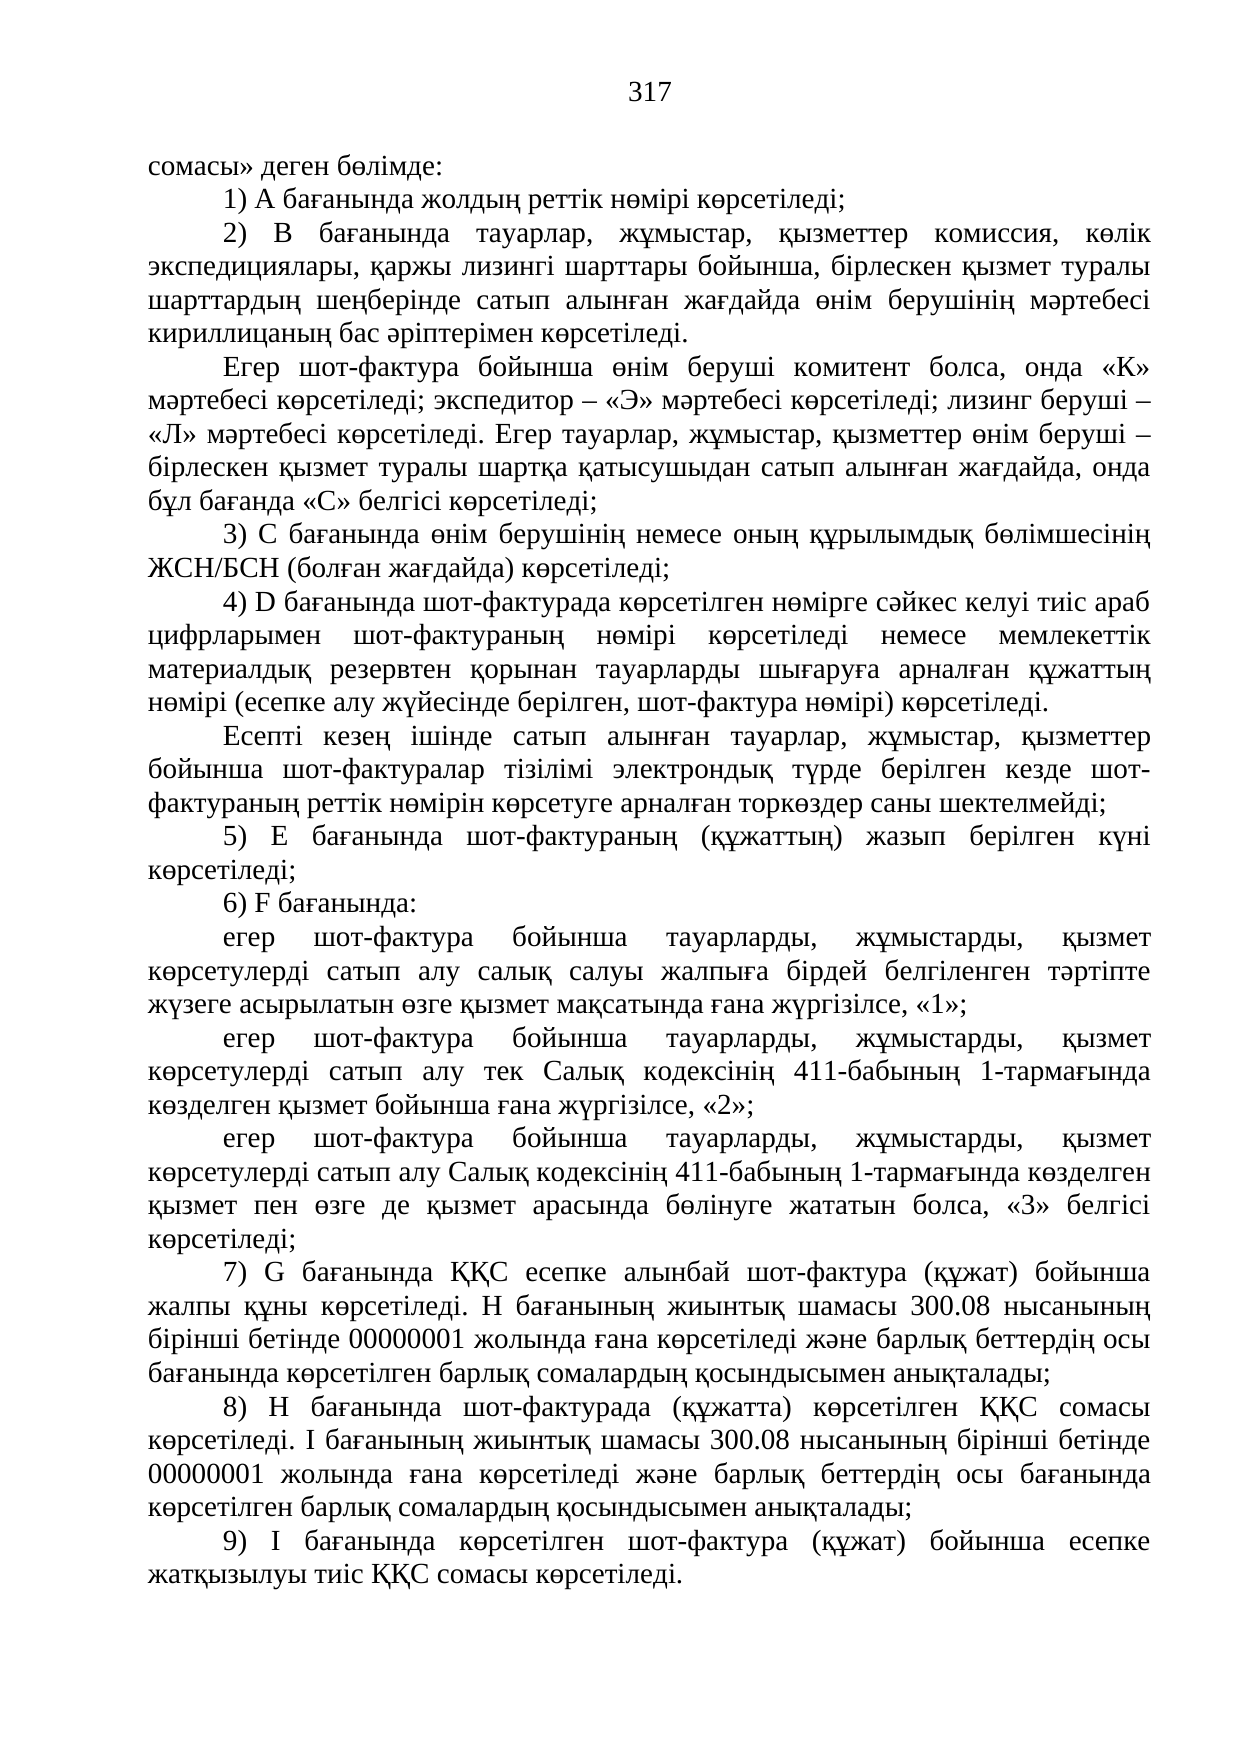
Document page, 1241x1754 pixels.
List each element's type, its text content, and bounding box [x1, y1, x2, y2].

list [148, 148, 1152, 181]
text Егер шот-фактура бойынша өнім беруші комитент болса, онда «К» мәртебесі көрсетіледі; экспедитор – «Э» мәртебесі көрсетіледі; лизинг беруші – «Л» мәртебесі көрсетіледі. Егер тауарлар, жұмыстар, қызметтер өнім беруші –бірлескен қызмет туралы шартқа қатысушыдан сатып алынған жағдайда, онда бұл бағанда «С» белгісі көрсетіледі; [148, 349, 1152, 517]
text егер шот-фактура бойынша тауарларды, жұмыстарды, қызмет көрсетулерді сатып алу тек Салық кодексінің 411-бабының 1-тармағында көзделген қызмет бойынша ғана жүргізілсе, «2»; [148, 1020, 1152, 1120]
text 4) D бағанында шот-фактурада көрсетілген нөмірге сәйкес келуі тиіс араб цифрларымен шот-фактураның нөмірі көрсетіледі немесе мемлекеттік материалдық резервтен қорынан тауарларды шығаруға арналған құжаттың нөмірі (есепке алу жүйесінде берілген, шот-фактура нөмірі) көрсетіледі. [148, 584, 1152, 718]
text 1) А бағанында жолдың реттік нөмірі көрсетіледі; [148, 181, 1152, 215]
text егер шот-фактура бойынша тауарларды, жұмыстарды, қызмет көрсетулерді сатып алу салық салуы жалпыға бірдей белгіленген тәртіпте жүзеге асырылатын өзге қызмет мақсатында ғана жүргізілсе, «1»; [148, 919, 1152, 1020]
text 7) G бағанында ҚҚС есепке алынбай шот-фактура (құжат) бойынша жалпы құны көрсетіледі. Н бағанының жиынтық шамасы 300.08 нысанының бірінші бетінде 00000001 жолында ғана көрсетіледі және барлық беттердің осы бағанында көрсетілген барлық сомалардың қосындысымен анықталады; [148, 1254, 1152, 1389]
text егер шот-фактура бойынша тауарларды, жұмыстарды, қызмет көрсетулерді сатып алу Салық кодексінің 411-бабының 1-тармағында көзделген қызмет пен өзге де қызмет арасында бөлінуге жататын болса, «3» белгісі көрсетіледі; [148, 1120, 1152, 1254]
text 2) В бағанында тауарлар, жұмыстар, қызметтер комиссия, көлік экспедициялары, қаржы лизингі шарттары бойынша, бірлескен қызмет туралы шарттардың шеңберінде сатып алынған жағдайда өнім берушінің мәртебесі кириллицаның бас әріптерімен көрсетіледі. [148, 215, 1152, 349]
text 6) F бағанында: [148, 886, 1152, 919]
text 5) Е бағанында шот-фактураның (құжаттың) жазып берілген күні көрсетіледі; [148, 818, 1152, 886]
text 8) Н бағанында шот-фактурада (құжатта) көрcетілген ҚҚС сомасы көрсетіледі. I бағанының жиынтық шамасы 300.08 нысанының бірінші бетінде 00000001 жолында ғана көрсетіледі және барлық беттердің осы бағанында көрсетілген барлық сомалардың қосындысымен анықталады; [148, 1389, 1152, 1523]
text 9) I бағанында көрсетілген шот-фактура (құжат) бойынша есепке жатқызылуы тиіс ҚҚС сомасы көрсетіледі. [148, 1523, 1152, 1590]
text 3) С бағанында өнім берушінің немесе оның құрылымдық бөлімшесінің ЖСН/БСН (болған жағдайда) көрсетіледі; [148, 517, 1152, 584]
text Есепті кезең ішінде сатып алынған тауарлар, жұмыстар, қызметтер бойынша шот-фактуралар тізілімі электрондық түрде берілген кезде шот-фактураның реттік нөмірін көрсетуге арналған торкөздер саны шектелмейді; [148, 718, 1152, 818]
